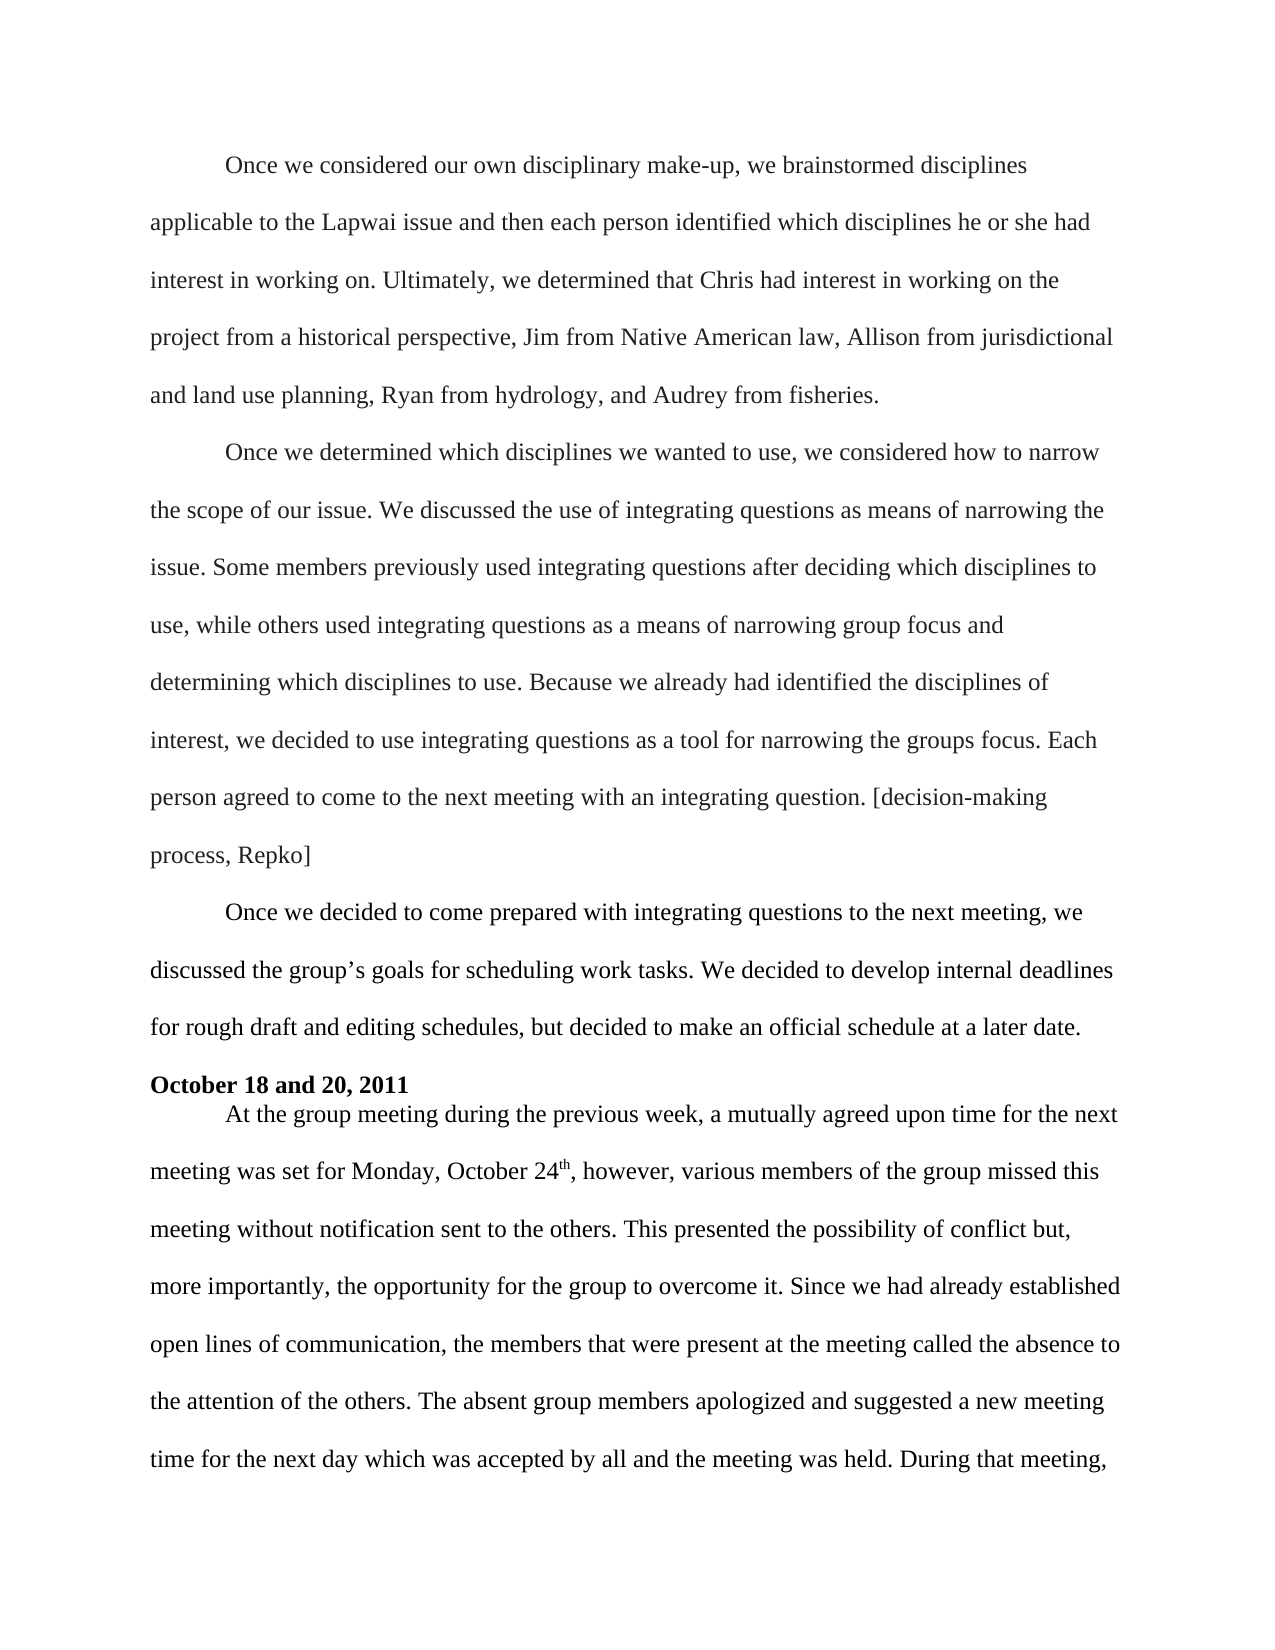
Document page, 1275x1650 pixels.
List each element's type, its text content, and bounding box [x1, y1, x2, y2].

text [150, 1099, 1125, 1472]
text Once we considered our own disciplinary make-up, we brainstormed disciplines applicable to the Lapwai issue and then each person identified which disciplines he or she had interest in working on. Ultimately, we determined that Chris had interest in working on the project from a historical perspective, Jim from Native American law, Allison from jurisdictional and land use planning, Ryan from hydrology, and Audrey from fisheries. [150, 150, 1125, 409]
text Once we determined which disciplines we wanted to use, we considered how to narrow the scope of our issue. We discussed the use of integrating questions as means of narrowing the issue. Some members previously used integrating questions after deciding which disciplines to use, while others used integrating questions as a means of narrowing group focus and determining which disciplines to use. Because we already had identified the disciplines of interest, we decided to use integrating questions as a tool for narrowing the groups focus. Each person agreed to come to the next meeting with an integrating question. [decision-making process, Repko] [150, 437, 1125, 869]
text October 18 and 20, 2011 [150, 1070, 1125, 1099]
text Once we decided to come prepared with integrating questions to the next meeting, we discussed the group’s goals for scheduling work tasks. We decided to develop internal deadlines for rough draft and editing schedules, but decided to make an official schedule at a later date. [150, 897, 1125, 1041]
